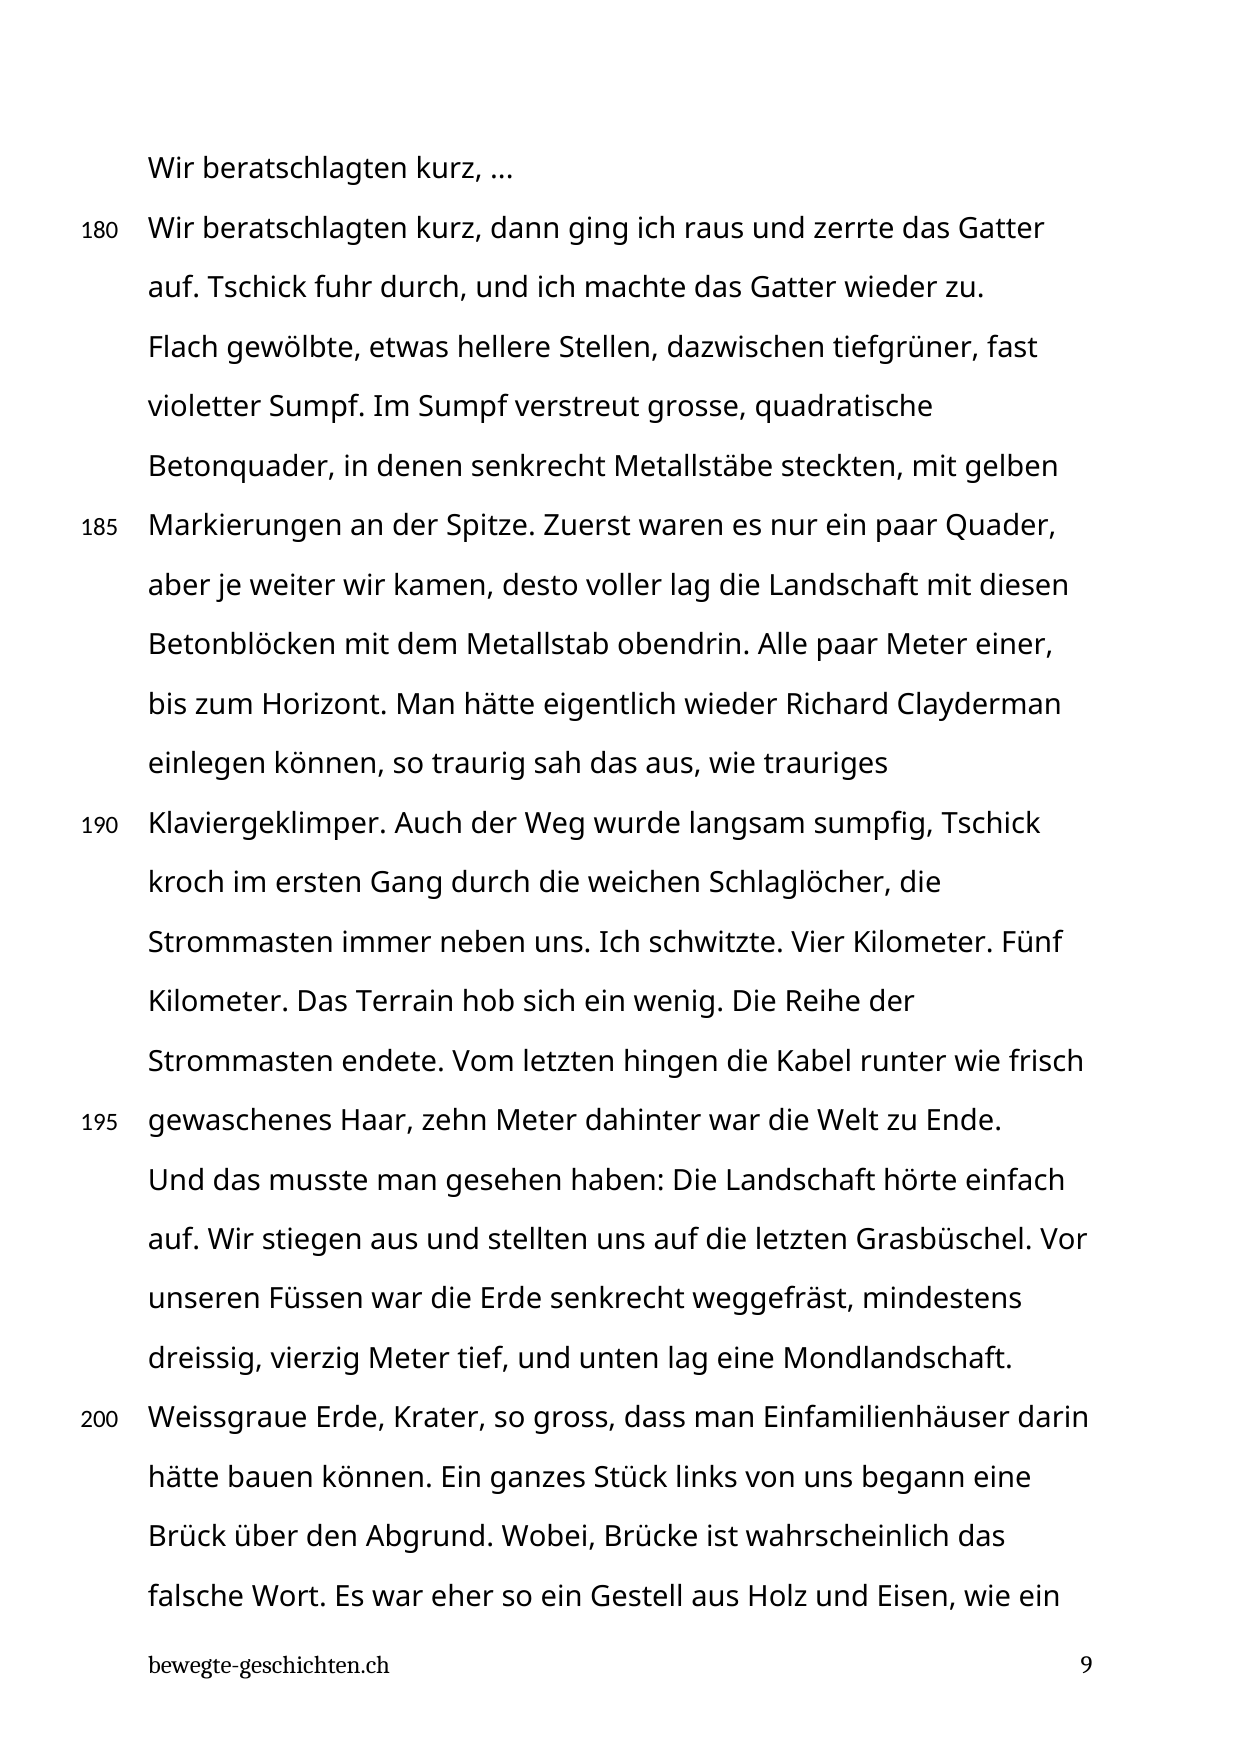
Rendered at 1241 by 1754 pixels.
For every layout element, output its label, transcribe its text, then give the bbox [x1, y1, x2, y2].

text Wir beratschlagten kurz, ... [148, 148, 1092, 187]
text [148, 1159, 1092, 1615]
text Flach gewölbte, etwas hellere Stellen, dazwischen tiefgrüner, fast violetter Sumpf. Im Sumpf verstreut grosse, quadratische Betonquader, in denen senkrecht Metallstäbe steckten, mit gelben Markierungen an der Spitze. Zuerst waren es nur ein paar Quader, aber je weiter wir kamen, desto voller lag die Landschaft mit diesen Betonblöcken mit dem Metallstab obendrin. Alle paar Meter einer, bis zum Horizont. Man hätte eigentlich wieder Richard Clayderman einlegen können, so traurig sah das aus, wie trauriges Klaviergeklimper. Auch der Weg wurde langsam sumpfig, Tschick kroch im ersten Gang durch die weichen Schlaglöcher, die Strommasten immer neben uns. Ich schwitzte. Vier Kilometer. Fünf Kilometer. Das Terrain hob sich ein wenig. Die Reihe der Strommasten endete. Vom letzten hingen die Kabel runter wie frisch gewaschenes Haar, zehn Meter dahinter war die Welt zu Ende. [148, 326, 1092, 1139]
text Wir beratschlagten kurz, dann ging ich raus und zerrte das Gatter auf. Tschick fuhr durch, und ich machte das Gatter wieder zu. [148, 207, 1092, 306]
